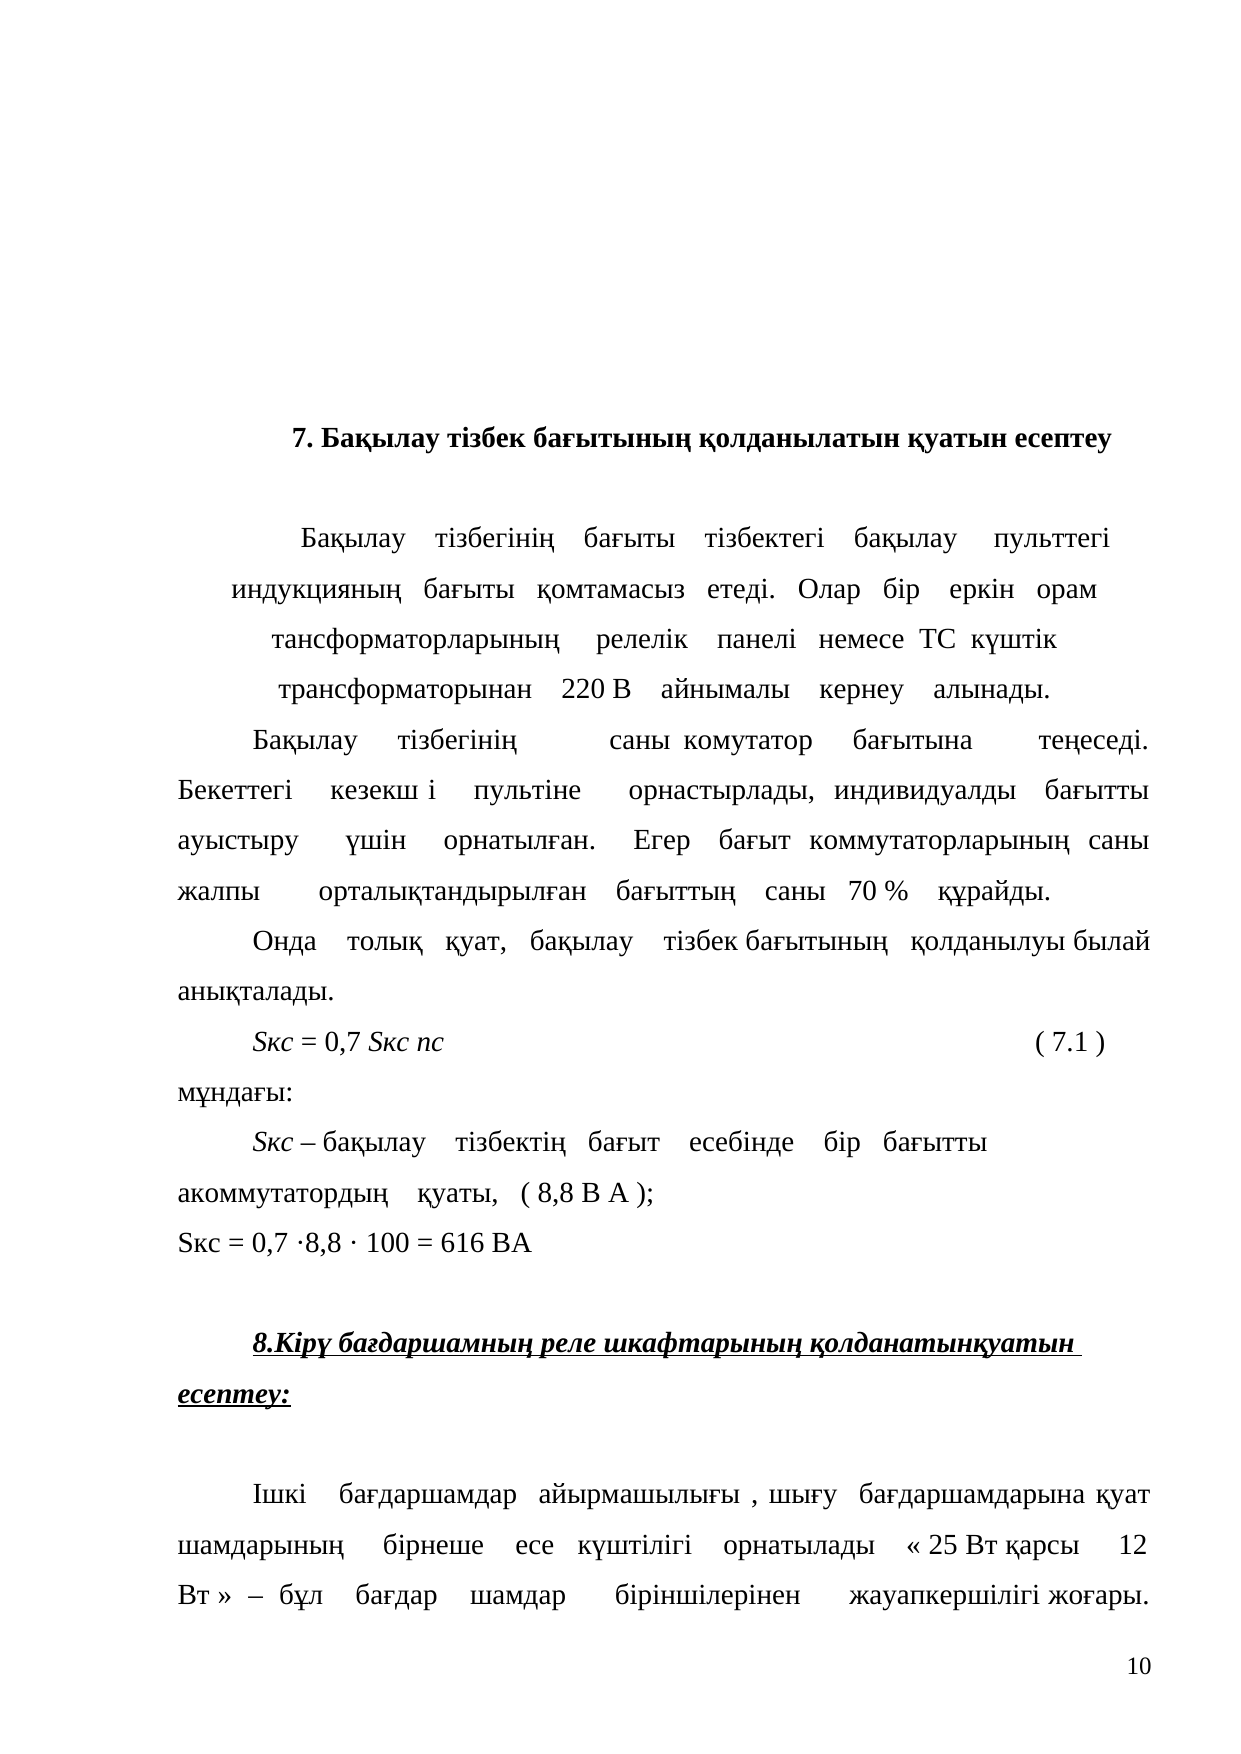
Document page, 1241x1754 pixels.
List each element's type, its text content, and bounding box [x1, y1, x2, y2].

text Бақылау тізбегінің бағыты тізбектегі бақылау пульттегі индукцияның бағыты қомтамасыз етеді. Олар бір еркін орам тансформаторларының релелік панелі немесе ТС күштік трансформаторынан 220 В айнымалы кернеу алынады. [177, 521, 1152, 705]
text Sкс – бақылау тізбектің бағыт есебінде бір бағытты aкоммутатордың қуаты, ( 8,8 В А ); [177, 1124, 1152, 1208]
subtitle 8.Кірү бағдаршамның реле шкафтарының қолданатынқуатын есептеу: [177, 1326, 1152, 1409]
text Онда толық қуат, бақылау тізбек бағытының қолданылуы былай анықталады. [177, 923, 1152, 1007]
text Sкс = 0,7 Sкс nc ( 7.1 ) мұндағы: [177, 1024, 1152, 1108]
text 7. Бақылау тізбек бағытының қолданылатын қуатын есептеу [177, 420, 1152, 453]
text Бақылау тізбегінің саны комутатор бағытына теңеседі. Бекеттегі кезекш і пультіне орнастырлады, индивидуалды бағытты ауыстыру үшін орнатылған. Егер бағыт коммутаторларының саны жалпы орталықтандырылған бағыттың саны 70 % құрайды. [177, 722, 1152, 906]
text Sкс = 0,7 ·8,8 · 100 = 616 ВА [177, 1225, 1152, 1258]
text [177, 1477, 1152, 1611]
